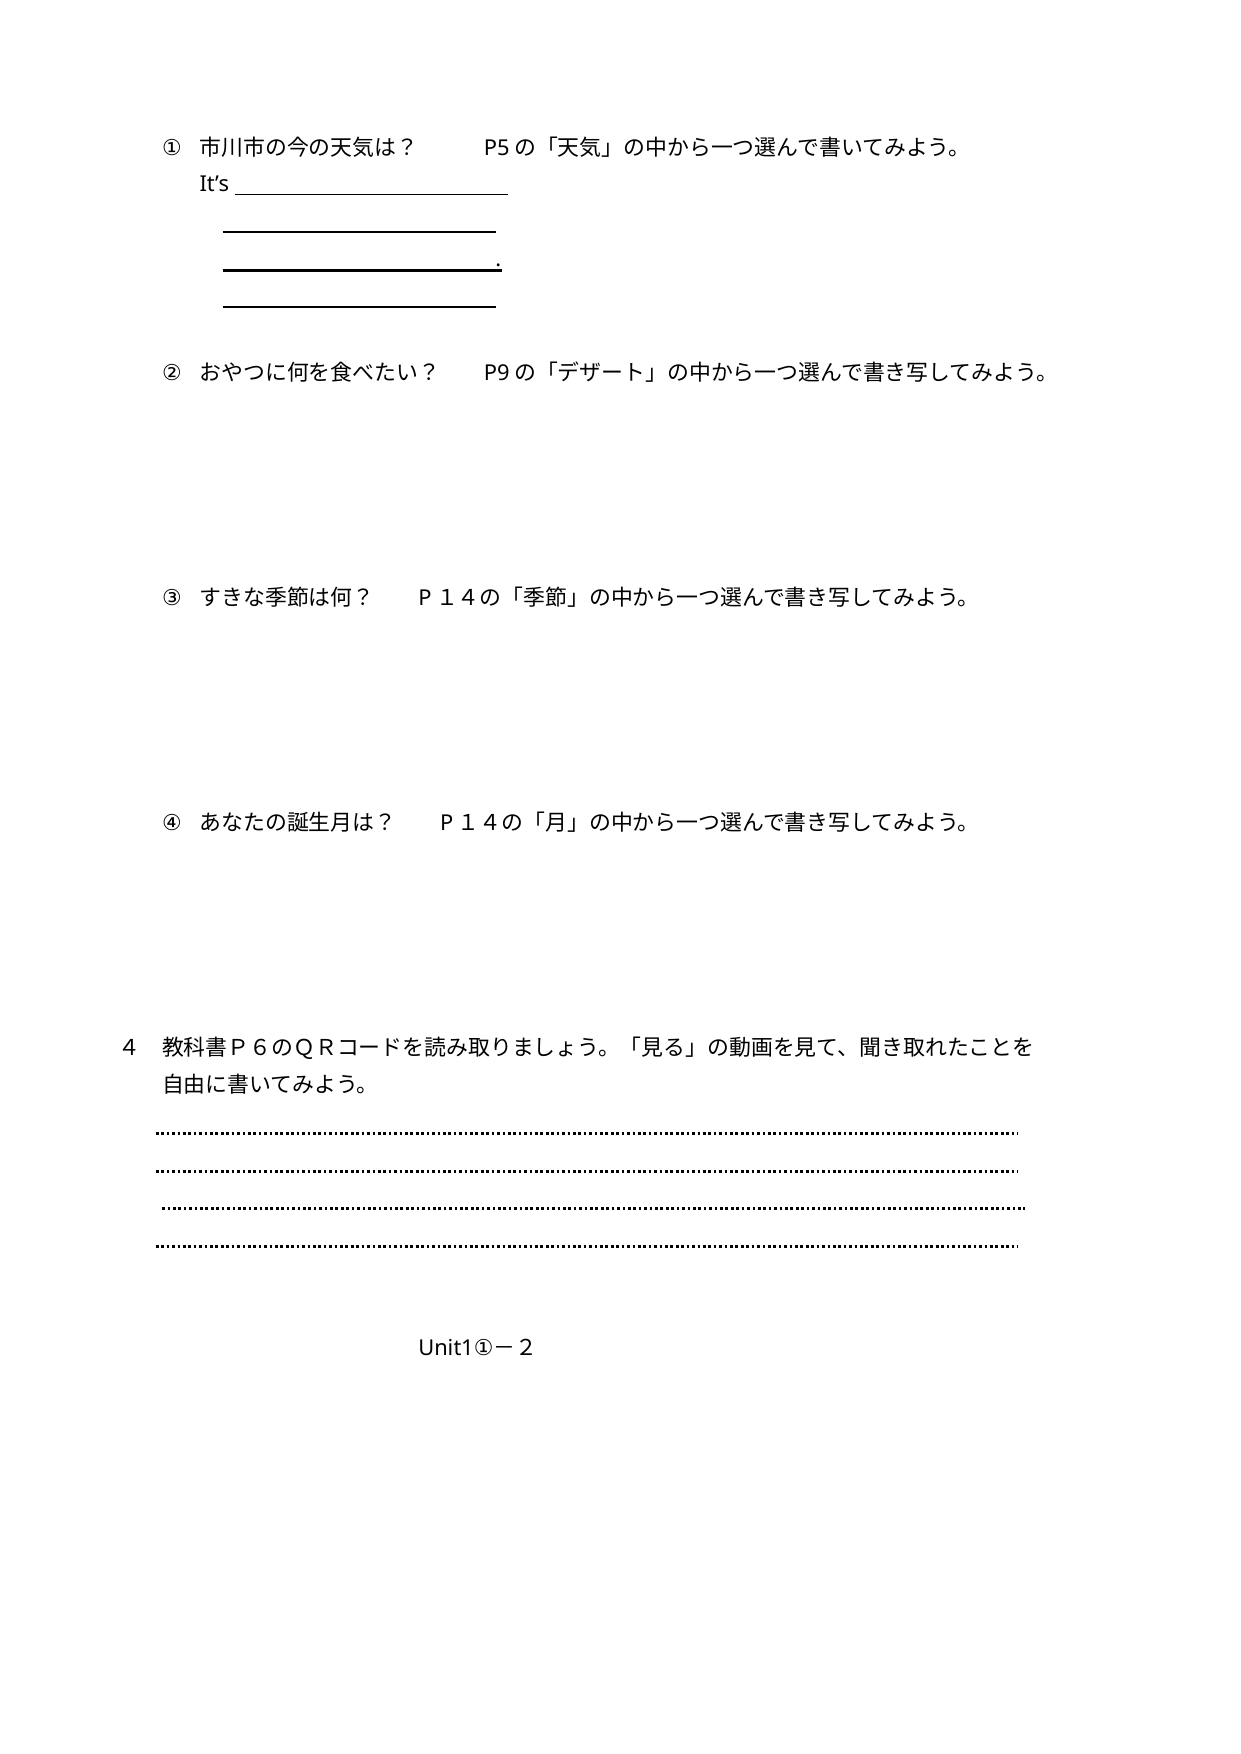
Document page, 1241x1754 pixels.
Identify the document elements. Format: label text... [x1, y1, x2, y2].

list おやつに何を食べたい？ P9の「デザート」の中から一つ選んで書き写してみよう。 [162, 352, 1122, 389]
text 自由に書いてみよう。 [118, 1064, 1122, 1102]
list 市川市の今の天気は？ P5の「天気」の中から一つ選んで書いてみよう。 [162, 127, 1122, 164]
list It’s [199, 164, 1122, 202]
text Unit1①－２ [118, 1327, 1122, 1364]
list すきな季節は何？ P１４の「季節」の中から一つ選んで書き写してみよう。 [162, 577, 1122, 614]
text ４ 教科書Ｐ６のＱＲコードを読み取りましょう。「見る」の動画を見て、聞き取れたことを [118, 1027, 1122, 1064]
list . [199, 239, 1122, 277]
list あなたの誕生月は？ P１４の「月」の中から一つ選んで書き写してみよう。 [162, 802, 1122, 839]
